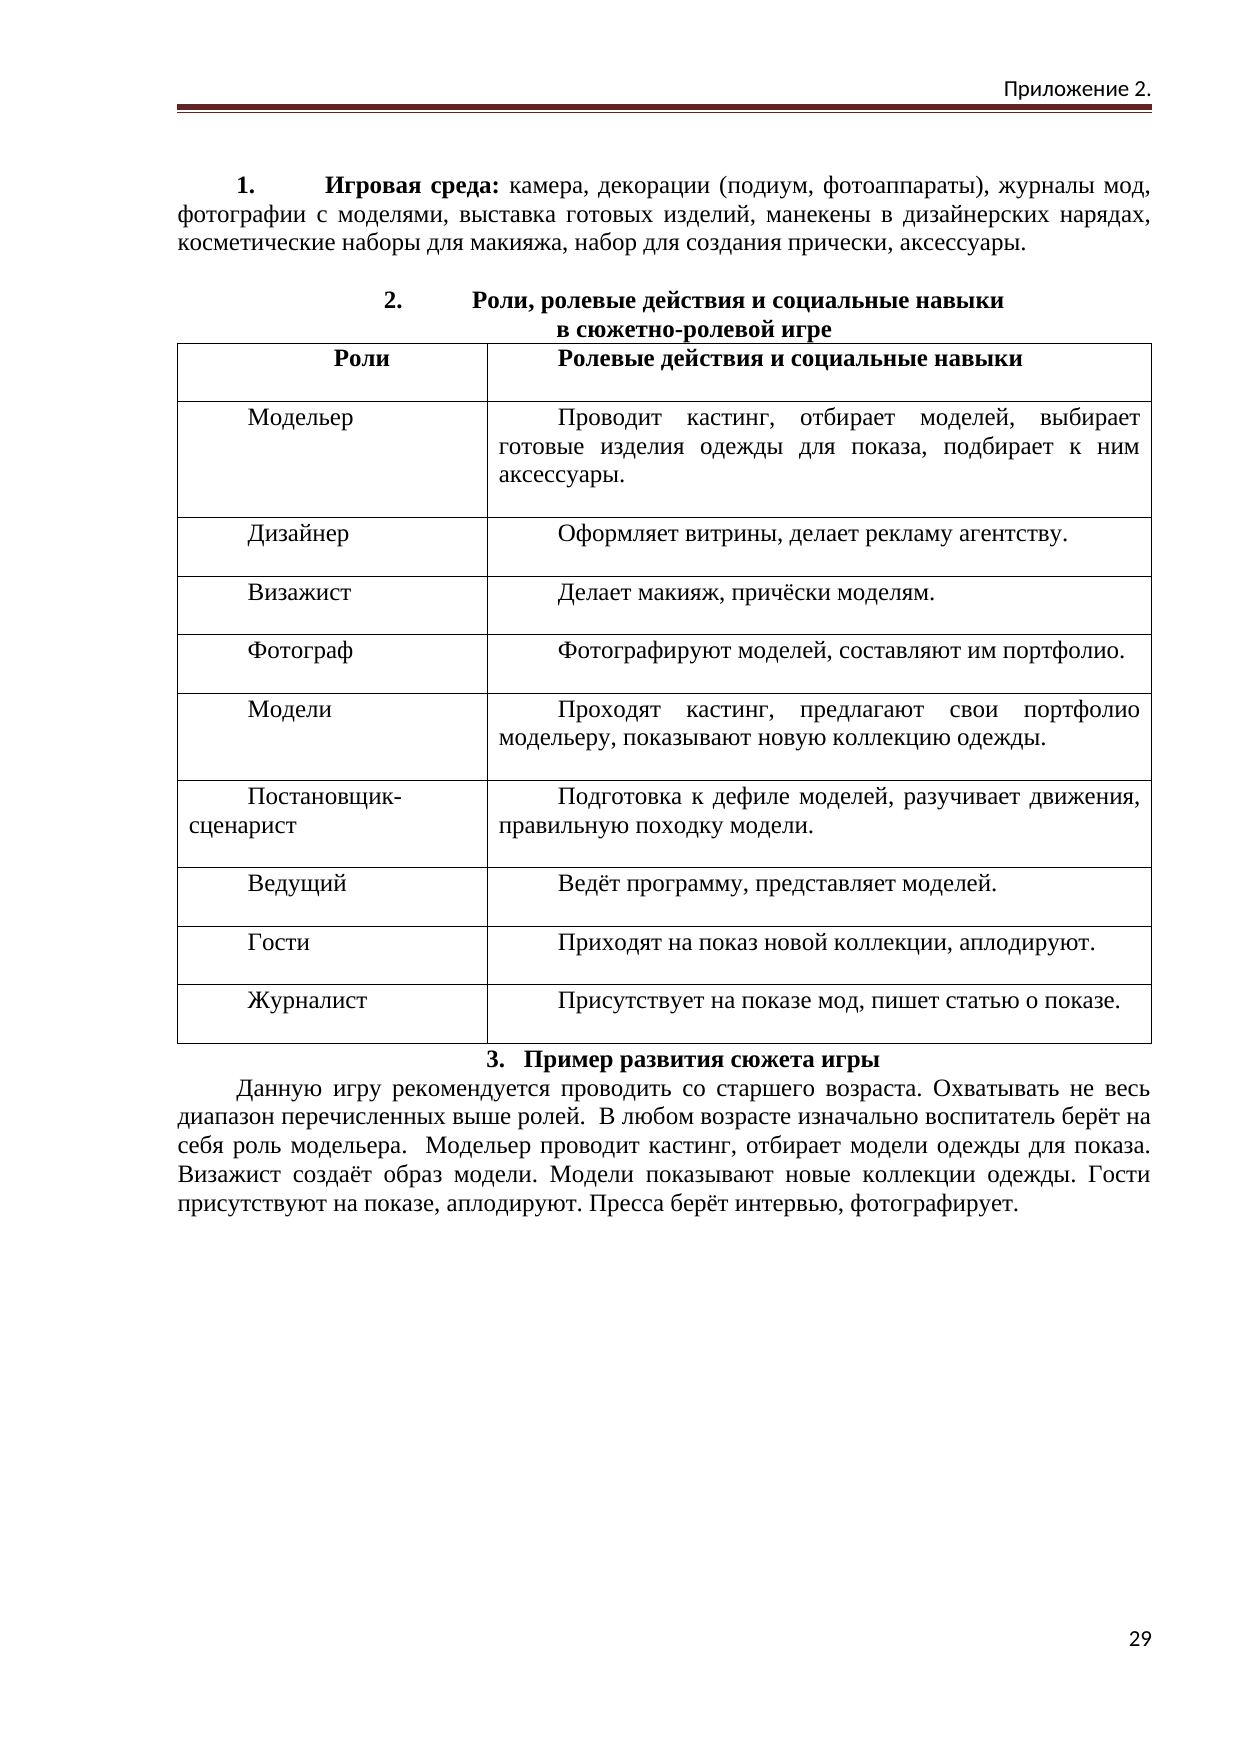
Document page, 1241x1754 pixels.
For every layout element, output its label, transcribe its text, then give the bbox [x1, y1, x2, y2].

table_cell Подготовка к дефиле моделей, разучивает движения, правильную походку модели. [488, 781, 1151, 867]
table_cell Гости [178, 927, 487, 984]
table_cell Ведущий [178, 868, 487, 926]
text в сюжетно-ролевой игре [177, 314, 1152, 342]
table_cell Журналист [178, 985, 487, 1043]
list Роли, ролевые действия и социальные навыки [177, 285, 1152, 314]
list Игровая среда: камера, декорации (подиум, фотоаппараты), журналы мод, фотографии с моделями, выставка готовых изделий, манекены в дизайнерских нарядах, косметические наборы для макияжа, набор для создания прически, аксессуары. [177, 170, 1152, 256]
table_cell Приходят на показ новой коллекции, аплодируют. [488, 927, 1151, 984]
text Данную игру рекомендуется проводить со старшего возраста. Охватывать не весь диапазон перечисленных выше ролей. В любом возрасте изначально воспитатель берёт на себя роль модельера. Модельер проводит кастинг, отбирает модели одежды для показа. Визажист создаёт образ модели. Модели показывают новые коллекции одежды. Гости присутствуют на показе, аплодируют. Пресса берёт интервью, фотографирует. [177, 1073, 1152, 1216]
table_cell Проводит кастинг, отбирает моделей, выбирает готовые изделия одежды для показа, подбирает к ним аксессуары. [488, 402, 1151, 517]
table_cell Делает макияж, причёски моделям. [488, 577, 1151, 634]
table_cell Проходят кастинг, предлагают свои портфолио модельеру, показывают новую коллекцию одежды. [488, 694, 1151, 780]
table_cell Модели [178, 694, 487, 780]
table_cell Фотограф [178, 635, 487, 693]
table_cell Дизайнер [178, 518, 487, 576]
table_cell Фотографируют моделей, составляют им портфолио. [488, 635, 1151, 693]
table_cell Присутствует на показе мод, пишет статью о показе. [488, 985, 1151, 1043]
table_cell Визажист [178, 577, 487, 634]
table_cell Постановщик-сценарист [178, 781, 487, 867]
table_cell Ведёт программу, представляет моделей. [488, 868, 1151, 926]
table_header Роли [178, 344, 487, 401]
table_cell Модельер [178, 402, 487, 517]
list Пример развития сюжета игры [215, 1044, 1152, 1073]
table_header Ролевые действия и социальные навыки [488, 344, 1151, 401]
table_cell Оформляет витрины, делает рекламу агентству. [488, 518, 1151, 576]
